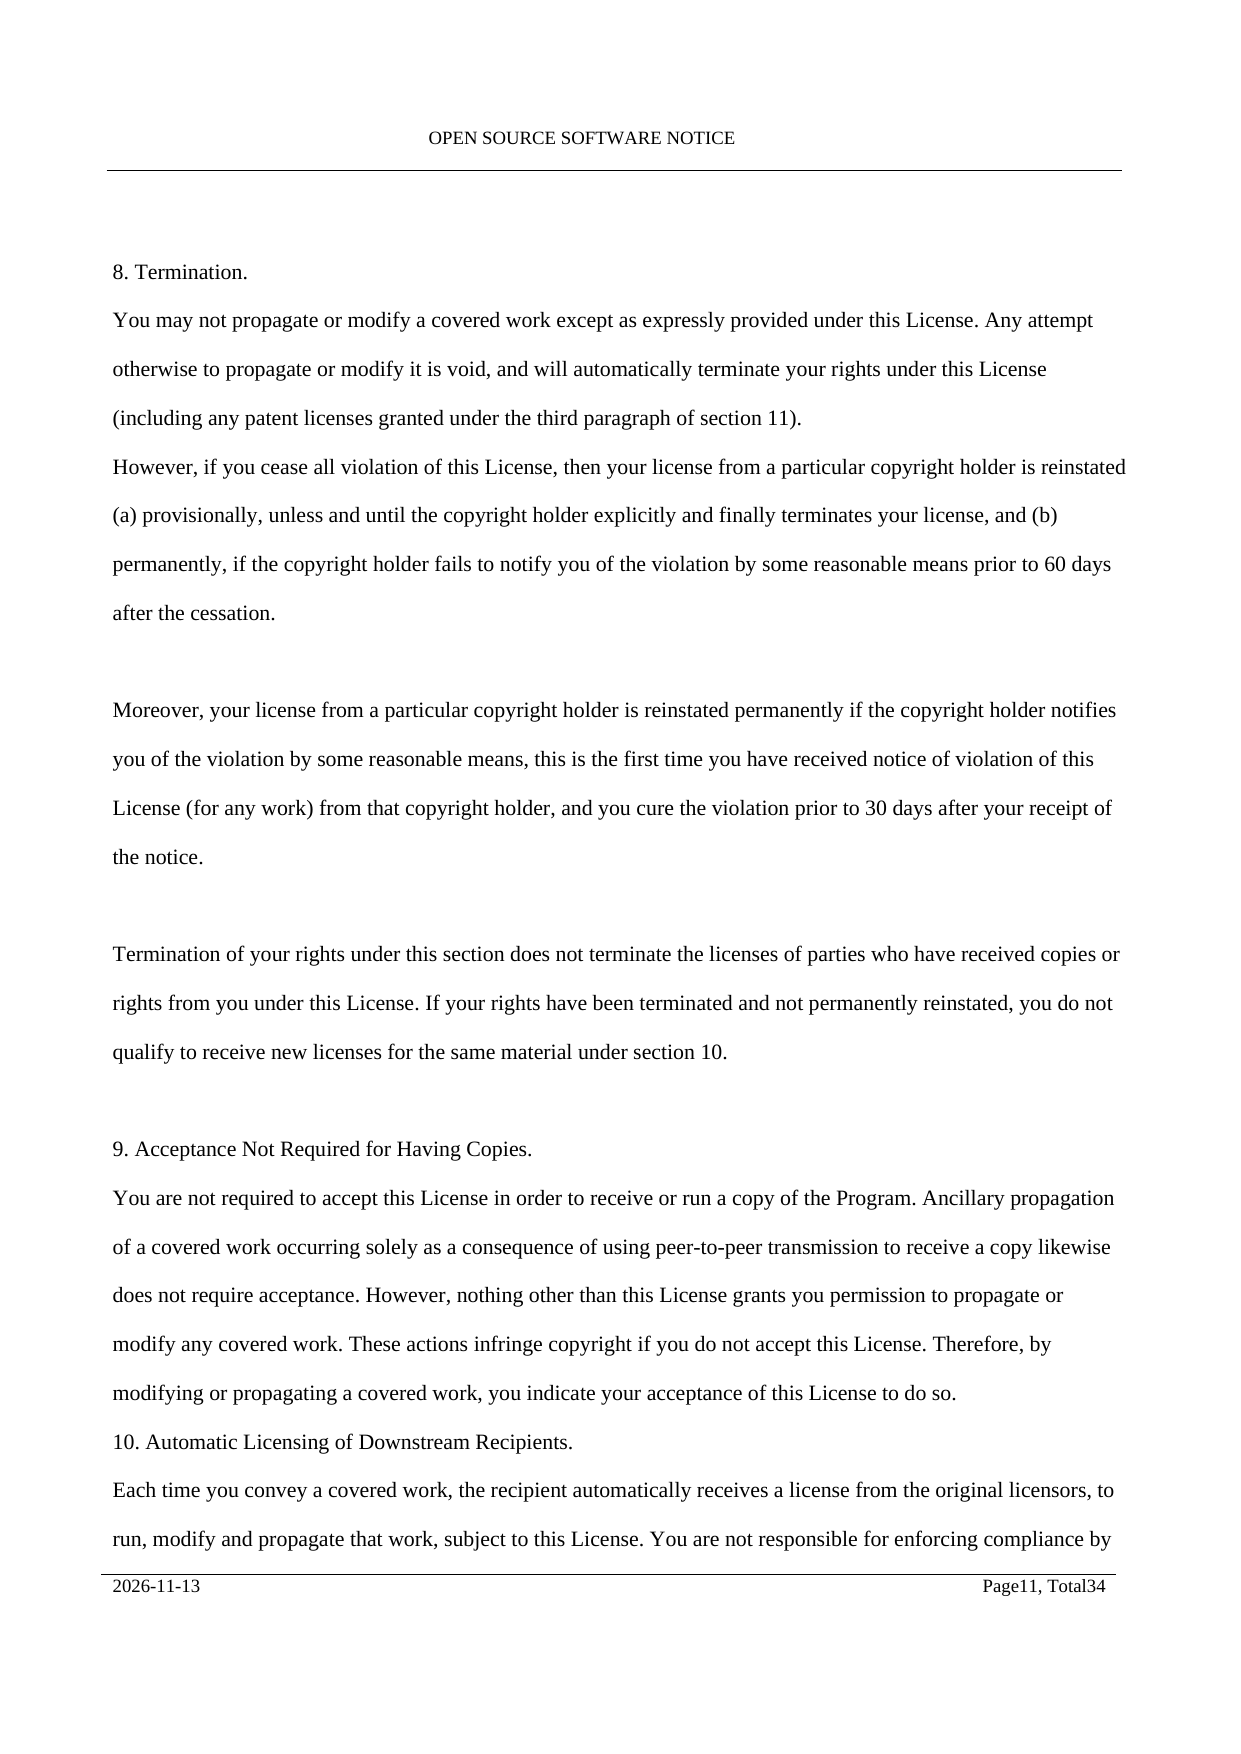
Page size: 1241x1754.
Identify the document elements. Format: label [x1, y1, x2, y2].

text [112, 206, 1128, 1555]
